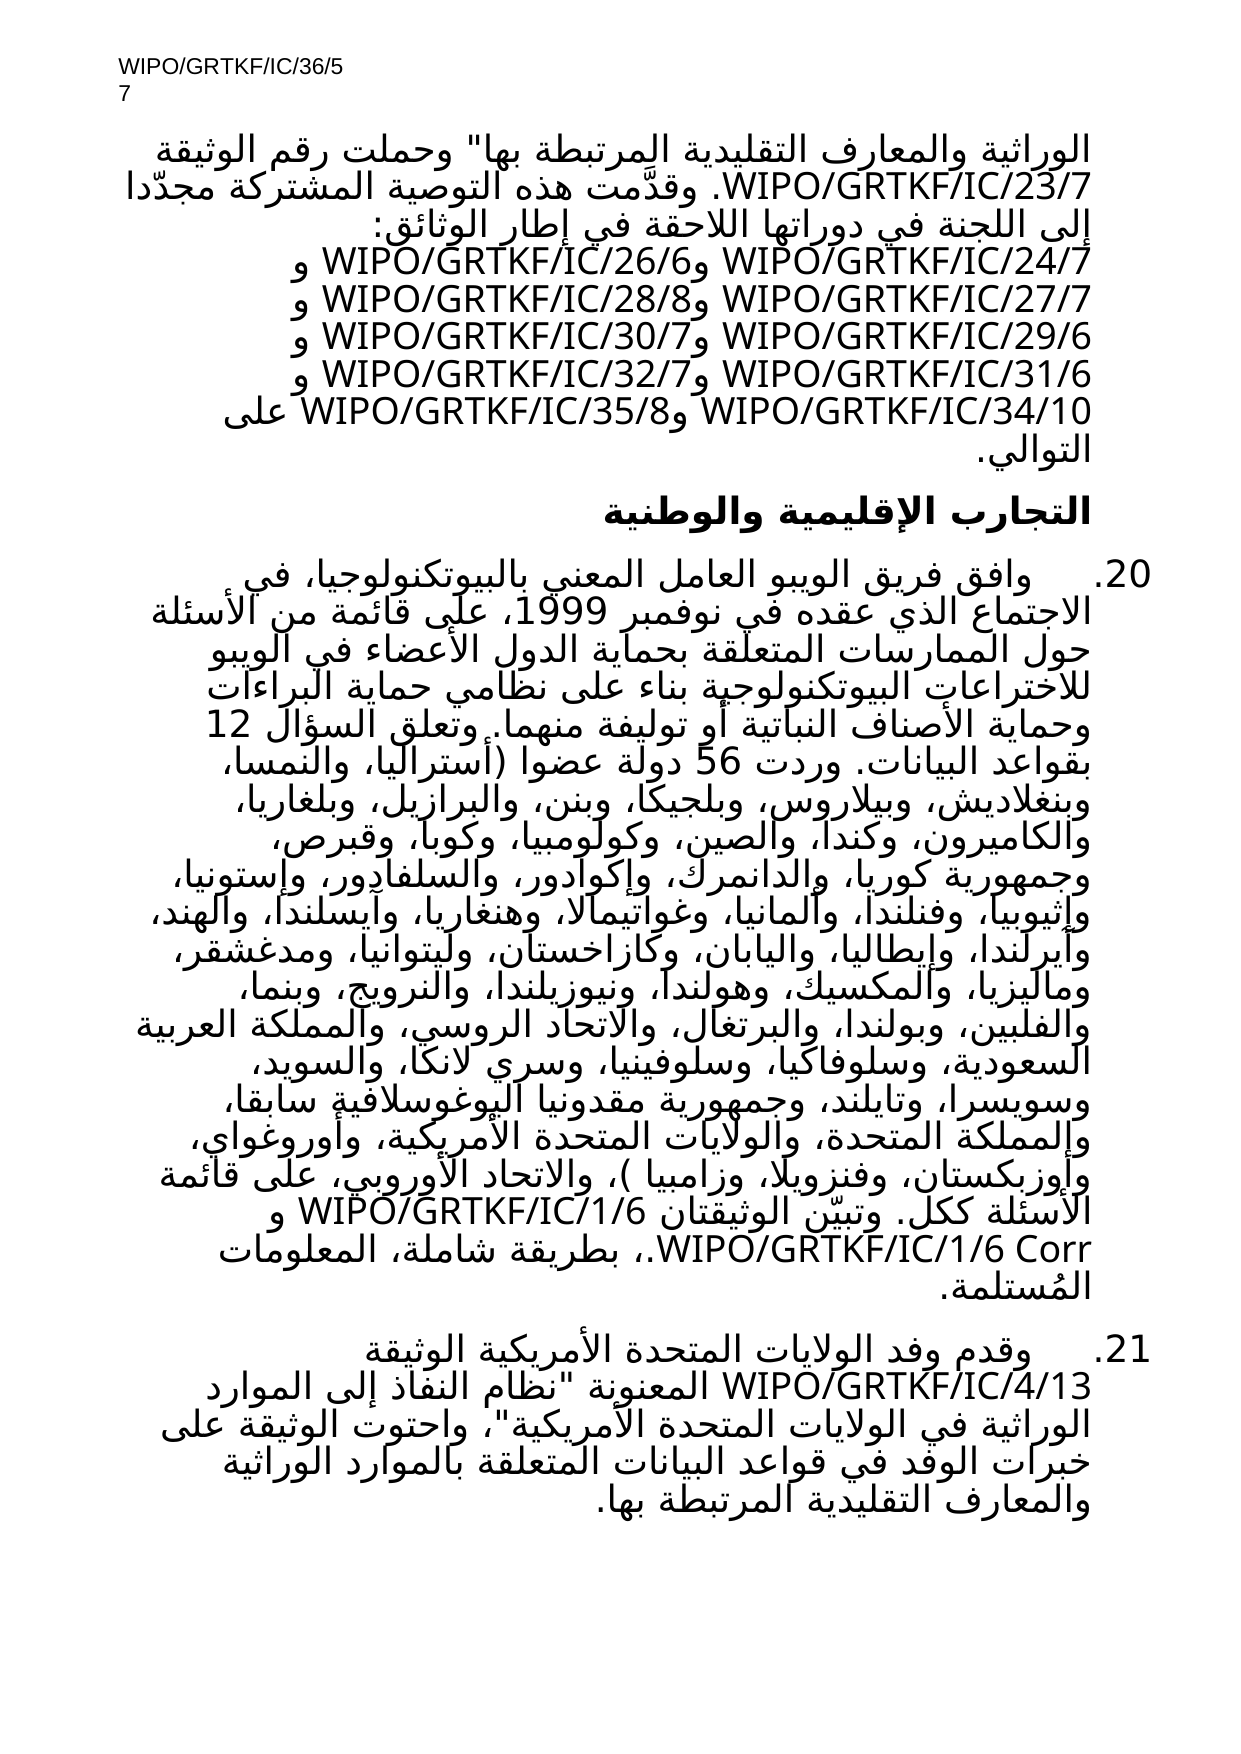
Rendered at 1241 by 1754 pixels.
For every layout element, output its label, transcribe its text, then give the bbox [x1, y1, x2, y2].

text وقدم وفد الولايات المتحدة الأمريكية الوثيقة WIPO/GRTKF/IC/4/13 المعنونة "نظام النفاذ إلى الموارد الوراثية في الولايات المتحدة الأمريكية"، واحتوت الوثيقة على خبرات الوفد في قواعد البيانات المتعلقة بالموارد الوراثية والمعارف التقليدية المرتبطة بها. [118, 1332, 1092, 1520]
text التجارب الإقليمية والوطنية [118, 495, 718, 532]
text التجارب الإقليمية والوطنية [704, 495, 913, 532]
text التجارب الإقليمية والوطنية [901, 495, 1092, 532]
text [118, 132, 1092, 470]
text وافق فريق الويبو العامل المعني بالبيوتكنولوجيا، في الاجتماع الذي عقده في نوفمبر 1999، على قائمة من الأسئلة حول الممارسات المتعلقة بحماية الدول الأعضاء في الويبو للاختراعات البيوتكنولوجية بناء على نظامي حماية البراءات وحماية الأصناف النباتية أو توليفة منهما. وتعلق السؤال 12 بقواعد البيانات. وردت 56 دولة عضوا (أستراليا، والنمسا، وبنغلاديش، وبيلاروس، وبلجيكا، وبنن، والبرازيل، وبلغاريا، والكاميرون، وكندا، والصين، وكولومبيا، وكوبا، وقبرص، وجمهورية كوريا، والدانمرك، وإكوادور، والسلفادور، وإستونيا، وإثيوبيا، وفنلندا، وألمانيا، وغواتيمالا، وهنغاريا، وآيسلندا، والهند، وآيرلندا، وإيطاليا، واليابان، وكازاخستان، وليتوانيا، ومدغشقر، وماليزيا، والمكسيك، وهولندا، ونيوزيلندا، والنرويج، وبنما، والفلبين، وبولندا، والبرتغال، والاتحاد الروسي، والمملكة العربية السعودية، وسلوفاكيا، وسلوفينيا، وسري لانكا، والسويد، وسويسرا، وتايلند، وجمهورية مقدونيا اليوغوسلافية سابقا، والمملكة المتحدة، والولايات المتحدة الأمريكية، وأوروغواي، وأوزبكستان، وفنزويلا، وزامبيا )، والاتحاد الأوروبي، على قائمة الأسئلة ككل. وتبيّن الوثيقتان WIPO/GRTKF/IC/1/6 وWIPO/GRTKF/IC/1/6 Corr.، بطريقة شاملة، المعلومات المُستلمة. [118, 557, 1092, 1307]
